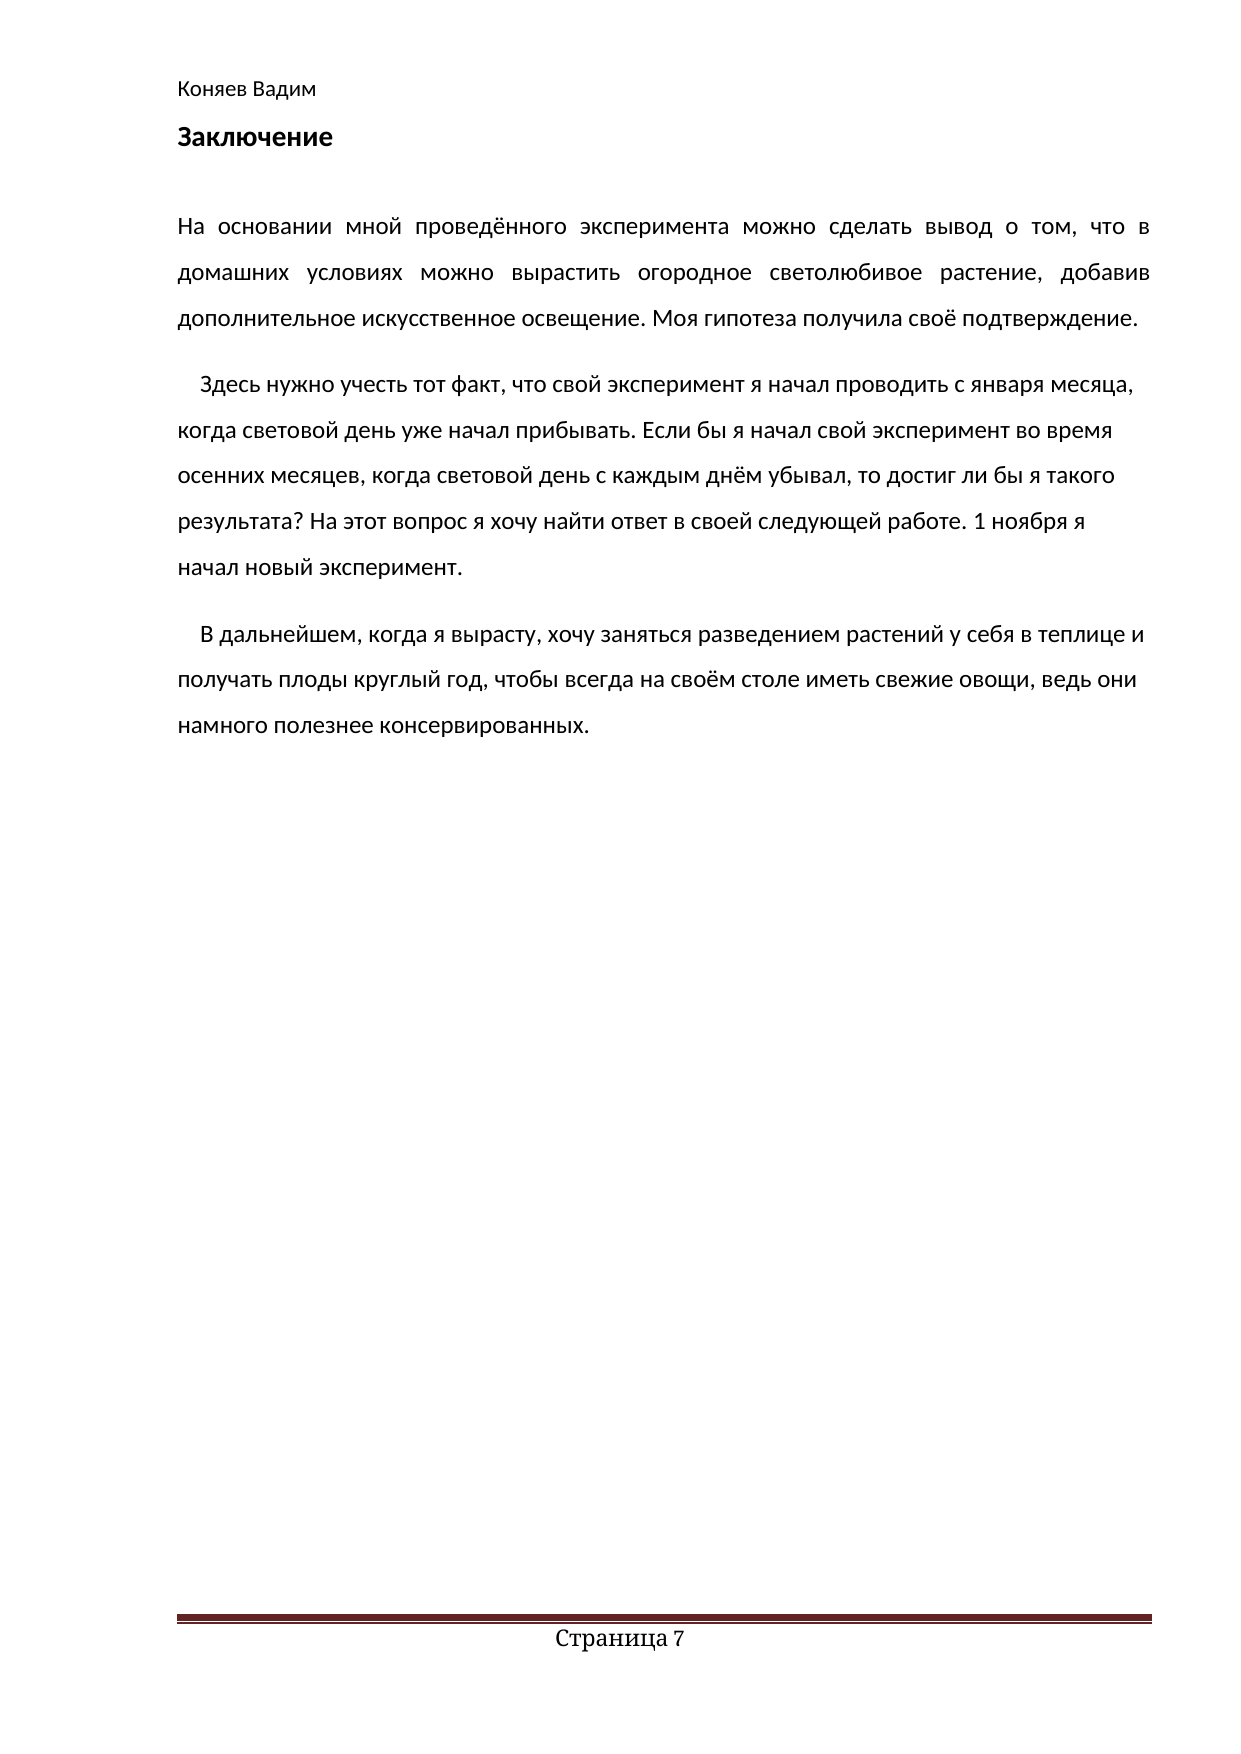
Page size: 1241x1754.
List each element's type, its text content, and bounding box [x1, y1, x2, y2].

text Здесь нужно учесть тот факт, что свой эксперимент я начал проводить с января месяца, когда световой день уже начал прибывать. Если бы я начал свой эксперимент во время осенних месяцев, когда световой день с каждым днём убывал, то достиг ли бы я такого результата? На этот вопрос я хочу найти ответ в своей следующей работе. 1 ноября я начал новый эксперимент. [177, 368, 1152, 582]
text На основании мной проведённого эксперимента можно сделать вывод о том, что в домашних условиях можно вырастить огородное светолюбивое растение, добавив дополнительное искусственное освещение. Моя гипотеза получила своё подтверждение. [177, 210, 1152, 332]
text В дальнейшем, когда я вырасту, хочу заняться разведением растений у себя в теплице и получать плоды круглый год, чтобы всегда на своём столе иметь свежие овощи, ведь они намного полезнее консервированных. [177, 618, 1152, 740]
text Заключение [177, 118, 1152, 154]
